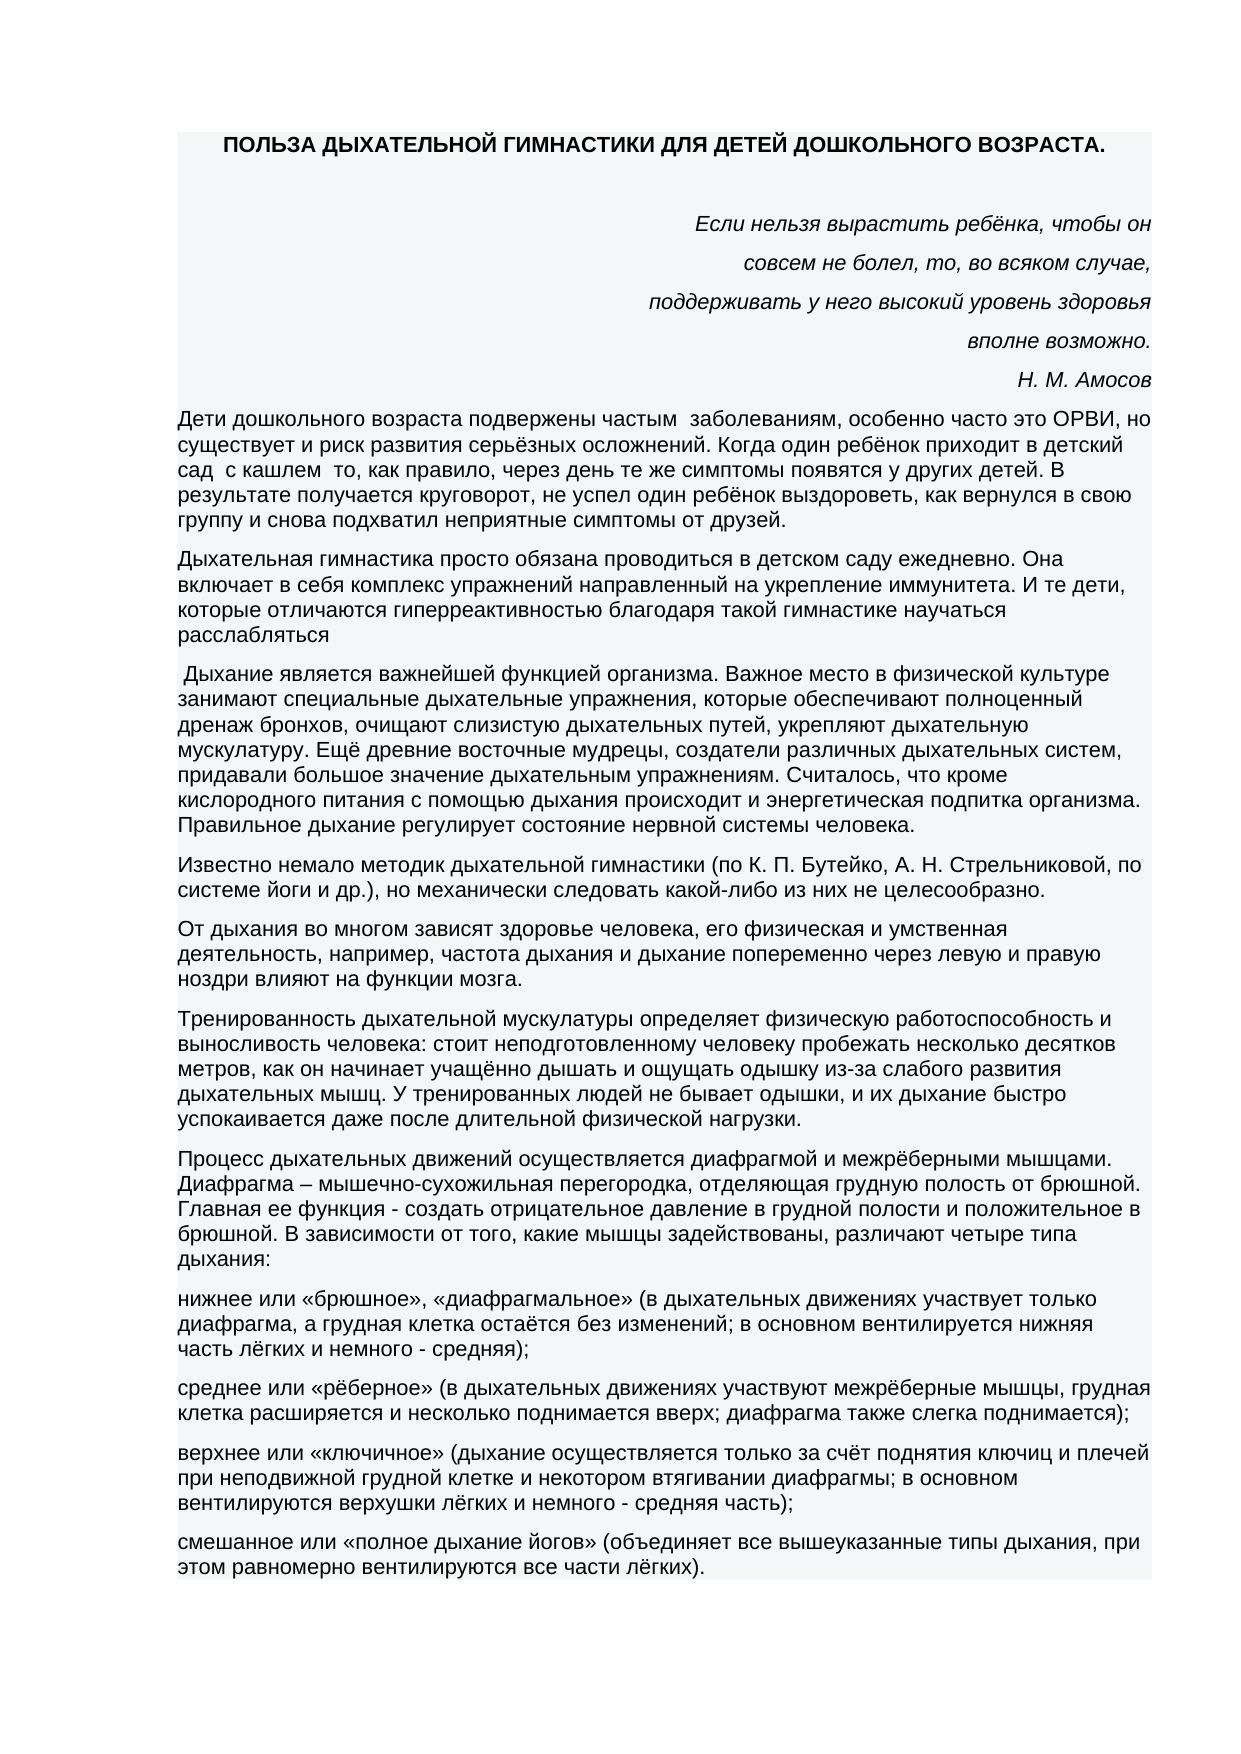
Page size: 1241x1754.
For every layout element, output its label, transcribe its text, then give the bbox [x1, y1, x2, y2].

text Известно немало методик дыхательной гимнастики (по К. П. Бутейко, А. Н. Стрельниковой, по системе йоги и др.), но механически следовать какой-либо из них не целесообразно. [177, 851, 1152, 902]
text смешанное или «полное дыхание йогов» (объединяет все вышеуказанные типы дыхания, при этом равномерно вентилируются все части лёгких). [177, 1529, 1152, 1579]
text Дети дошкольного возраста подвержены частым заболеваниям, особенно часто это ОРВИ, но существует и риск развития серьёзных осложнений. Когда один ребёнок приходит в детский сад с кашлем то, как правило, через день те же симптомы появятся у других детей. В результате получается круговорот, не успел один ребёнок выздороветь, как вернулся в свою группу и снова подхватил неприятные симптомы от друзей. [177, 406, 1152, 532]
text среднее или «рёберное» (в дыхательных движениях участвуют межрёберные мышцы, грудная клетка расширяется и несколько поднимается вверх; диафрагма также слегка поднимается); [177, 1375, 1152, 1425]
text Дыхательная гимнастика просто обязана проводиться в детском саду ежедневно. Она включает в себя комплекс упражнений направленный на укрепление иммунитета. И те дети, которые отличаются гиперреактивностью благодаря такой гимнастике научаться расслабляться [177, 546, 1152, 647]
text Тренированность дыхательной мускулатуры определяет физическую работоспособность и выносливость человека: стоит неподготовленному человеку пробежать несколько десятков метров, как он начинает учащённо дышать и ощущать одышку из-за слабого развития дыхательных мышц. У тренированных людей не бывает одышки, и их дыхание быстро успокаивается даже после длительной физической нагрузки. [177, 1005, 1152, 1131]
text вполне возможно. [177, 328, 1152, 353]
text совсем не болел, то, во всяком случае, [177, 249, 1152, 275]
text нижнее или «брюшное», «диафрагмальное» (в дыхательных движениях участвует только диафрагма, а грудная клетка остаётся без изменений; в основном вентилируется нижняя часть лёгких и немного - средняя); [177, 1285, 1152, 1361]
text верхнее или «ключичное» (дыхание осуществляется только за счёт поднятия ключиц и плечей при неподвижной грудной клетке и некотором втягивании диафрагмы; в основном вентилируются верхушки лёгких и немного - средняя часть); [177, 1439, 1152, 1515]
text ПОЛЬЗА ДЫХАТЕЛЬНОЙ ГИМНАСТИКИ ДЛЯ ДЕТЕЙ ДОШКОЛЬНОГО ВОЗРАСТА. [177, 132, 1152, 157]
text Дыхание является важнейшей функцией организма. Важное место в физической культуре занимают специальные дыхательные упражнения, которые обеспечивают полноценный дренаж бронхов, очищают слизистую дыхательных путей, укрепляют дыхательную мускулатуру. Ещё древние восточные мудрецы, создатели различных дыхательных систем, придавали большое значение дыхательным упражнениям. Считалось, что кроме кислородного питания с помощью дыхания происходит и энергетическая подпитка организма. Правильное дыхание регулирует состояние нервной системы человека. [177, 661, 1152, 837]
text Если нельзя вырастить ребёнка, чтобы он [177, 210, 1152, 236]
text Н. М. Амосов [177, 367, 1152, 392]
text поддерживать у него высокий уровень здоровья [177, 289, 1152, 314]
text Процесс дыхательных движений осуществляется диафрагмой и межрёберными мышцами. Диафрагма – мышечно-сухожильная перегородка, отделяющая грудную полость от брюшной. Главная ее функция - создать отрицательное давление в грудной полости и положительное в брюшной. В зависимости от того, какие мышцы задействованы, различают четыре типа дыхания: [177, 1145, 1152, 1271]
text От дыхания во многом зависят здоровье человека, его физическая и умственная деятельность, например, частота дыхания и дыхание попеременно через левую и правую ноздри влияют на функции мозга. [177, 916, 1152, 991]
